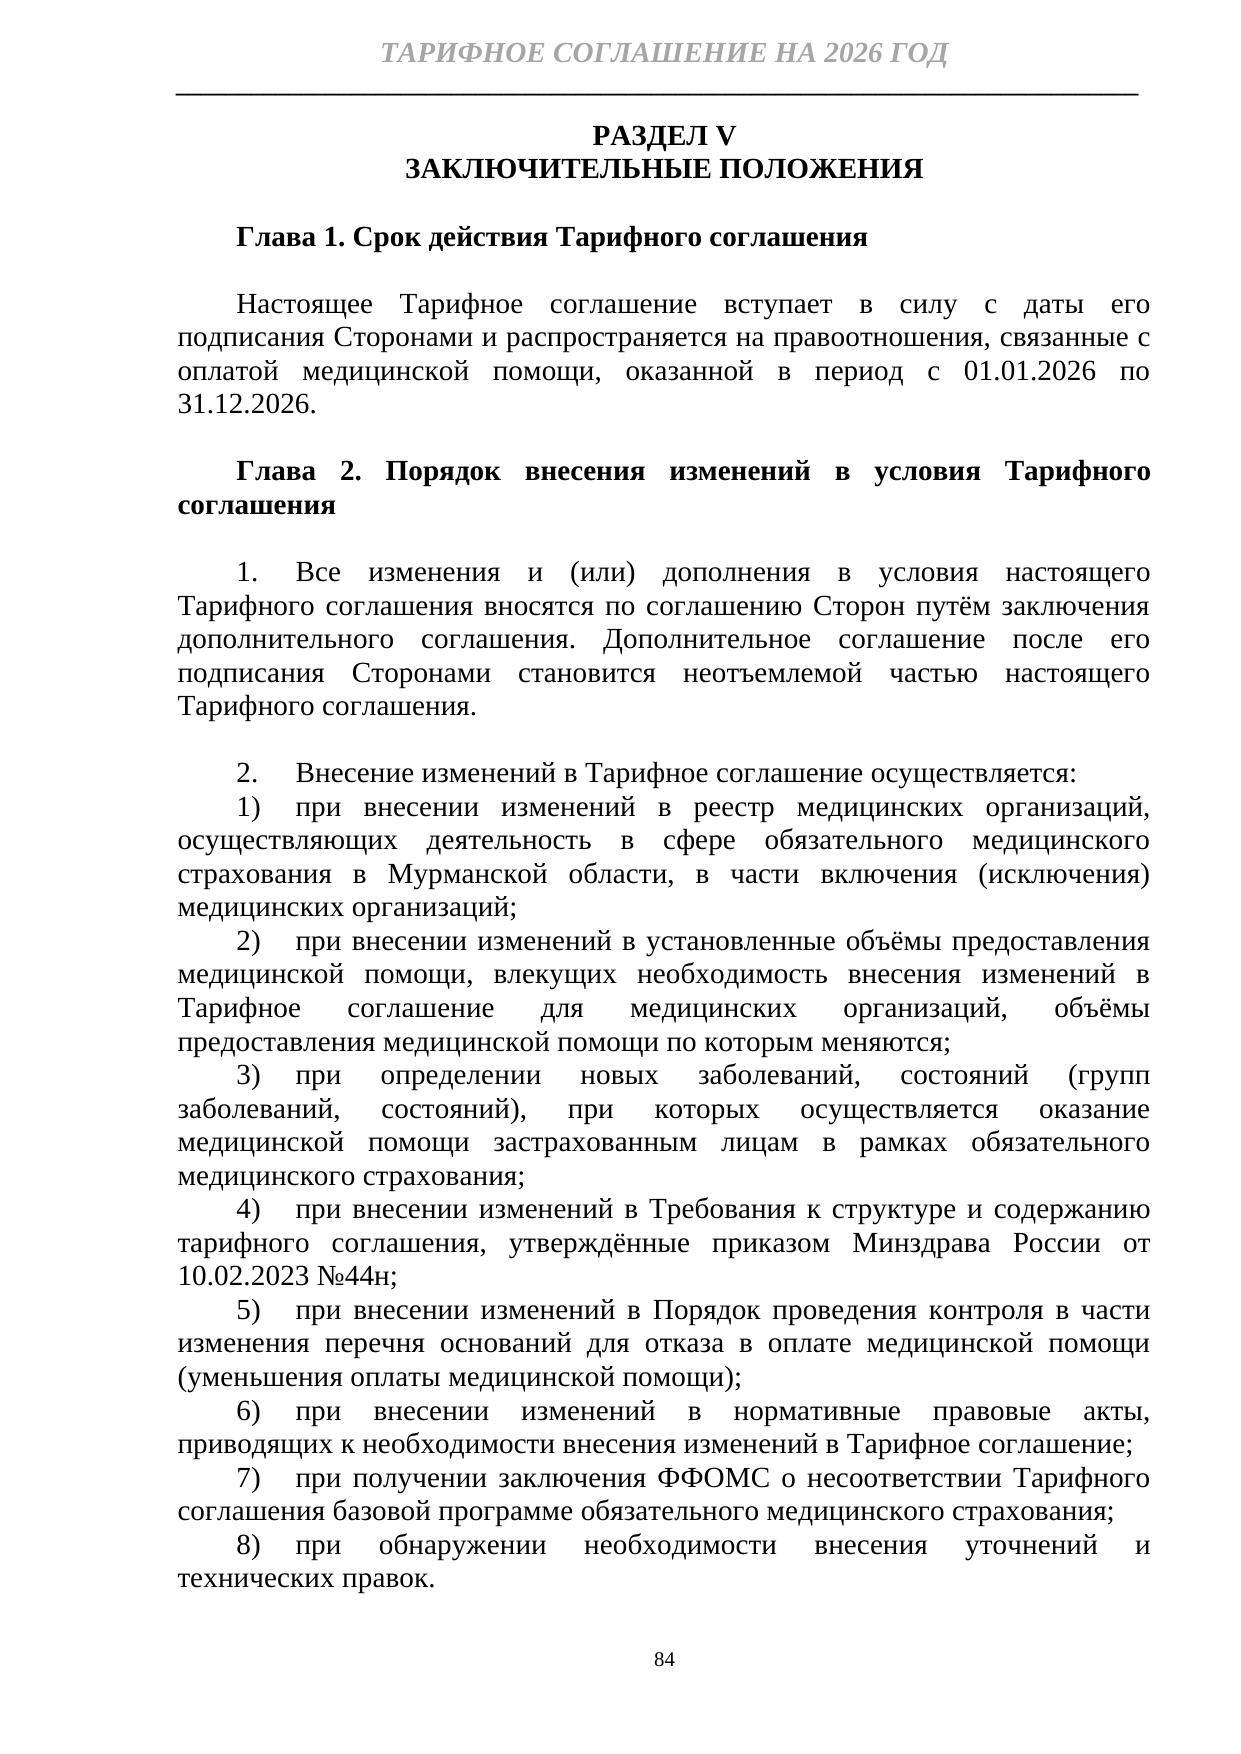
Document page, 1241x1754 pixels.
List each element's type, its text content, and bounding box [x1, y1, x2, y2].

text РАЗДЕЛ V [177, 118, 1152, 152]
list при получении заключения ФФОМС о несоответствии Тарифного соглашения базовой программе обязательного медицинского страхования; [177, 1460, 1152, 1527]
list при внесении изменений в Порядок проведения контроля в части изменения перечня оснований для отказа в оплате медицинской помощи (уменьшения оплаты медицинской помощи); [177, 1292, 1152, 1393]
text Глава 1. Срок действия Тарифного соглашения [177, 219, 1152, 252]
list при внесении изменений в реестр медицинских организаций, осуществляющих деятельность в сфере обязательного медицинского страхования в Мурманской области, в части включения (исключения) медицинских организаций; [177, 789, 1152, 923]
list при обнаружении необходимости внесения уточнений и технических правок. [177, 1527, 1152, 1594]
list при внесении изменений в Требования к структуре и содержанию тарифного соглашения, утверждённые приказом Минздрава России от 10.02.2023 №44н; [177, 1191, 1152, 1292]
text Глава 2. Порядок внесения изменений в условия Тарифного соглашения [177, 453, 1152, 521]
list при определении новых заболеваний, состояний (групп заболеваний, состояний), при которых осуществляется оказание медицинской помощи застрахованным лицам в рамках обязательного медицинского страхования; [177, 1057, 1152, 1191]
list при внесении изменений в установленные объёмы предоставления медицинской помощи, влекущих необходимость внесения изменений в Тарифное соглашение для медицинских организаций, объёмы предоставления медицинской помощи по которым меняются; [177, 923, 1152, 1057]
list Внесение изменений в Тарифное соглашение осуществляется: [177, 755, 1152, 789]
text Настоящее Тарифное соглашение вступает в силу с даты его подписания Сторонами и распространяется на правоотношения, связанные с оплатой медицинской помощи, оказанной в период с 01.01.2026 по 31.12.2026. [177, 286, 1152, 420]
list Все изменения и (или) дополнения в условия настоящего Тарифного соглашения вносятся по соглашению Сторон путём заключения дополнительного соглашения. Дополнительное соглашение после его подписания Сторонами становится неотъемлемой частью настоящего Тарифного соглашения. [177, 554, 1152, 722]
list при внесении изменений в нормативные правовые акты, приводящих к необходимости внесения изменений в Тарифное соглашение; [177, 1393, 1152, 1460]
text ЗАКЛЮЧИТЕЛЬНЫЕ ПОЛОЖЕНИЯ [177, 152, 1152, 185]
